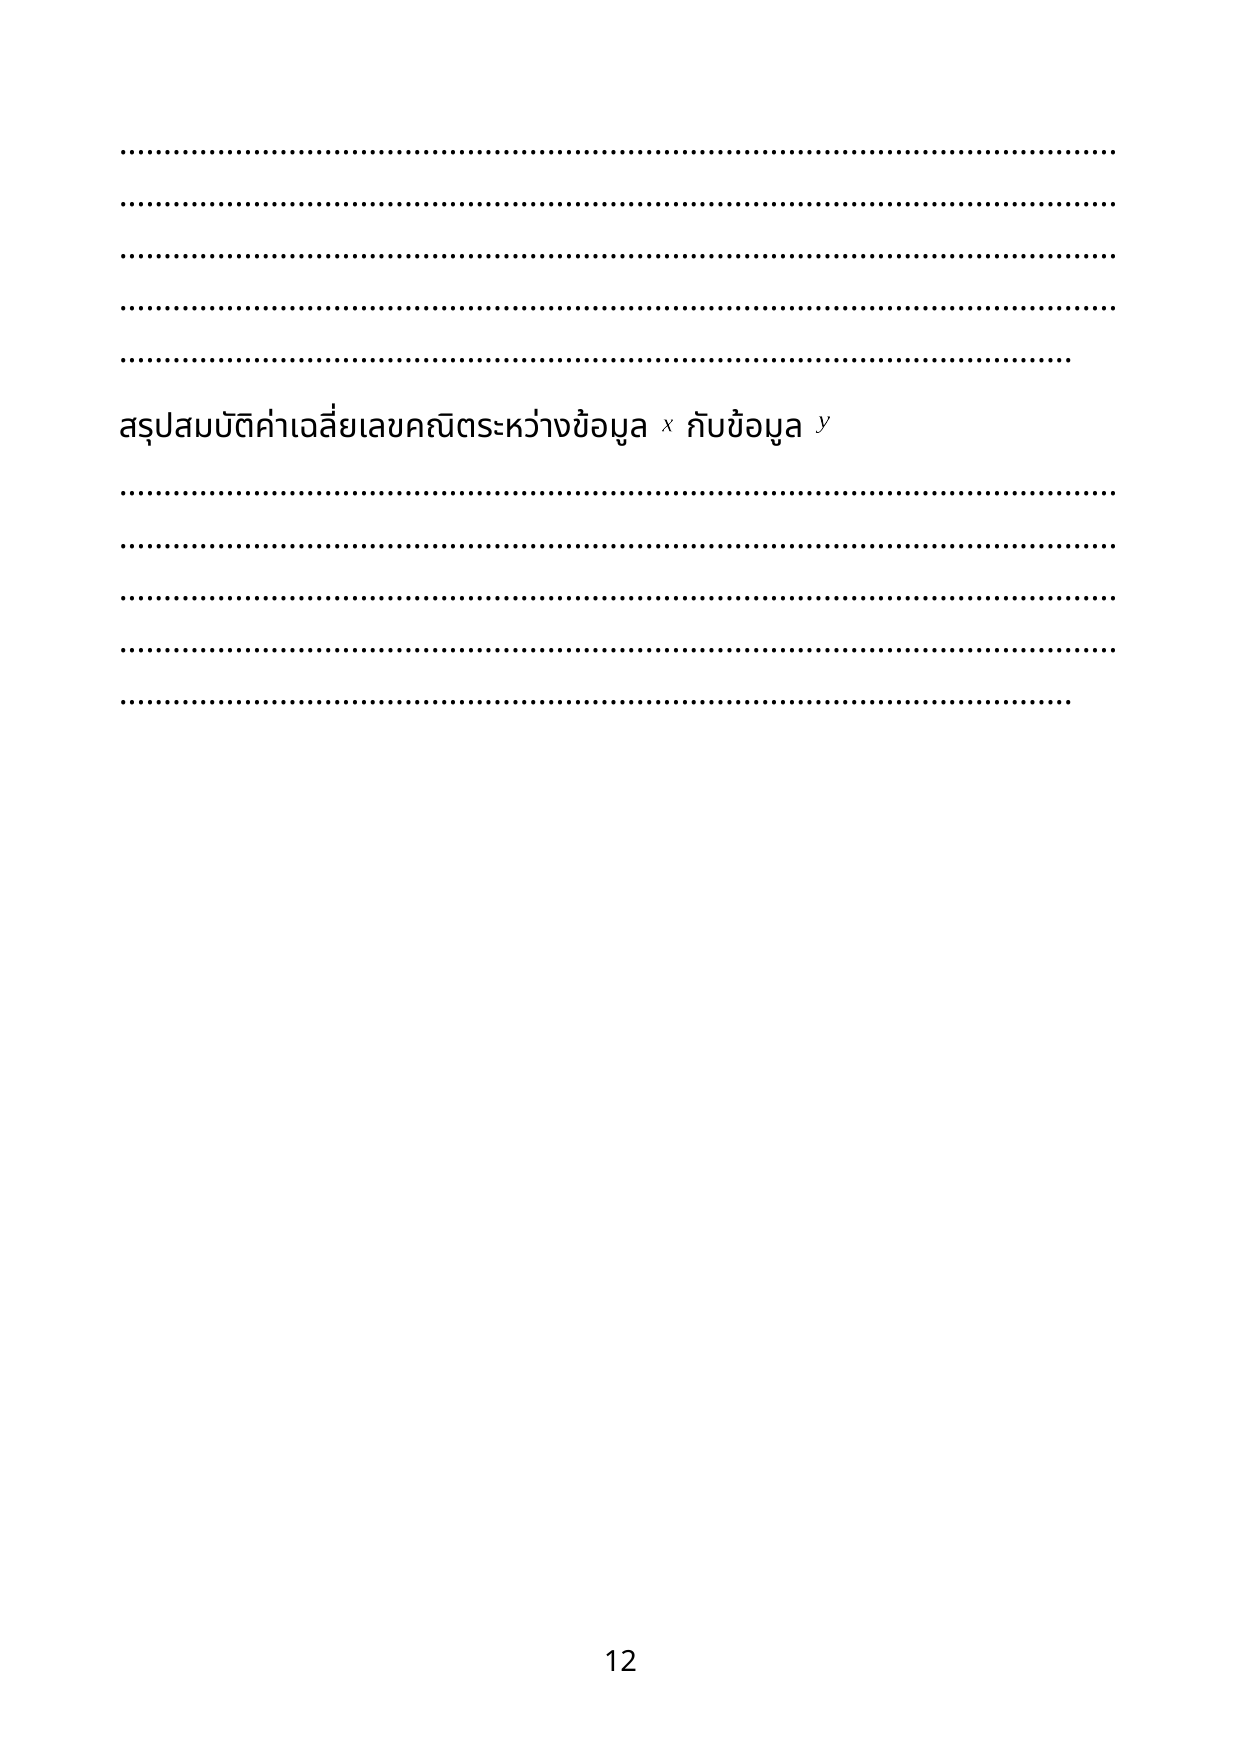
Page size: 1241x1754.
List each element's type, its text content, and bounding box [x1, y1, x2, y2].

text ........................................................................................................................................................................................................................................................................................................................................................................................................................................................................................................................................................................... [118, 118, 1122, 373]
text ........................................................................................................................................................................................................................................................................................................................................................................................................................................................................................................................................................................... [118, 460, 1122, 714]
list สรุปสมบัติค่าเฉลี่ยเลขคณิตระหว่างข้อมูล กับข้อมูล [118, 402, 1122, 453]
